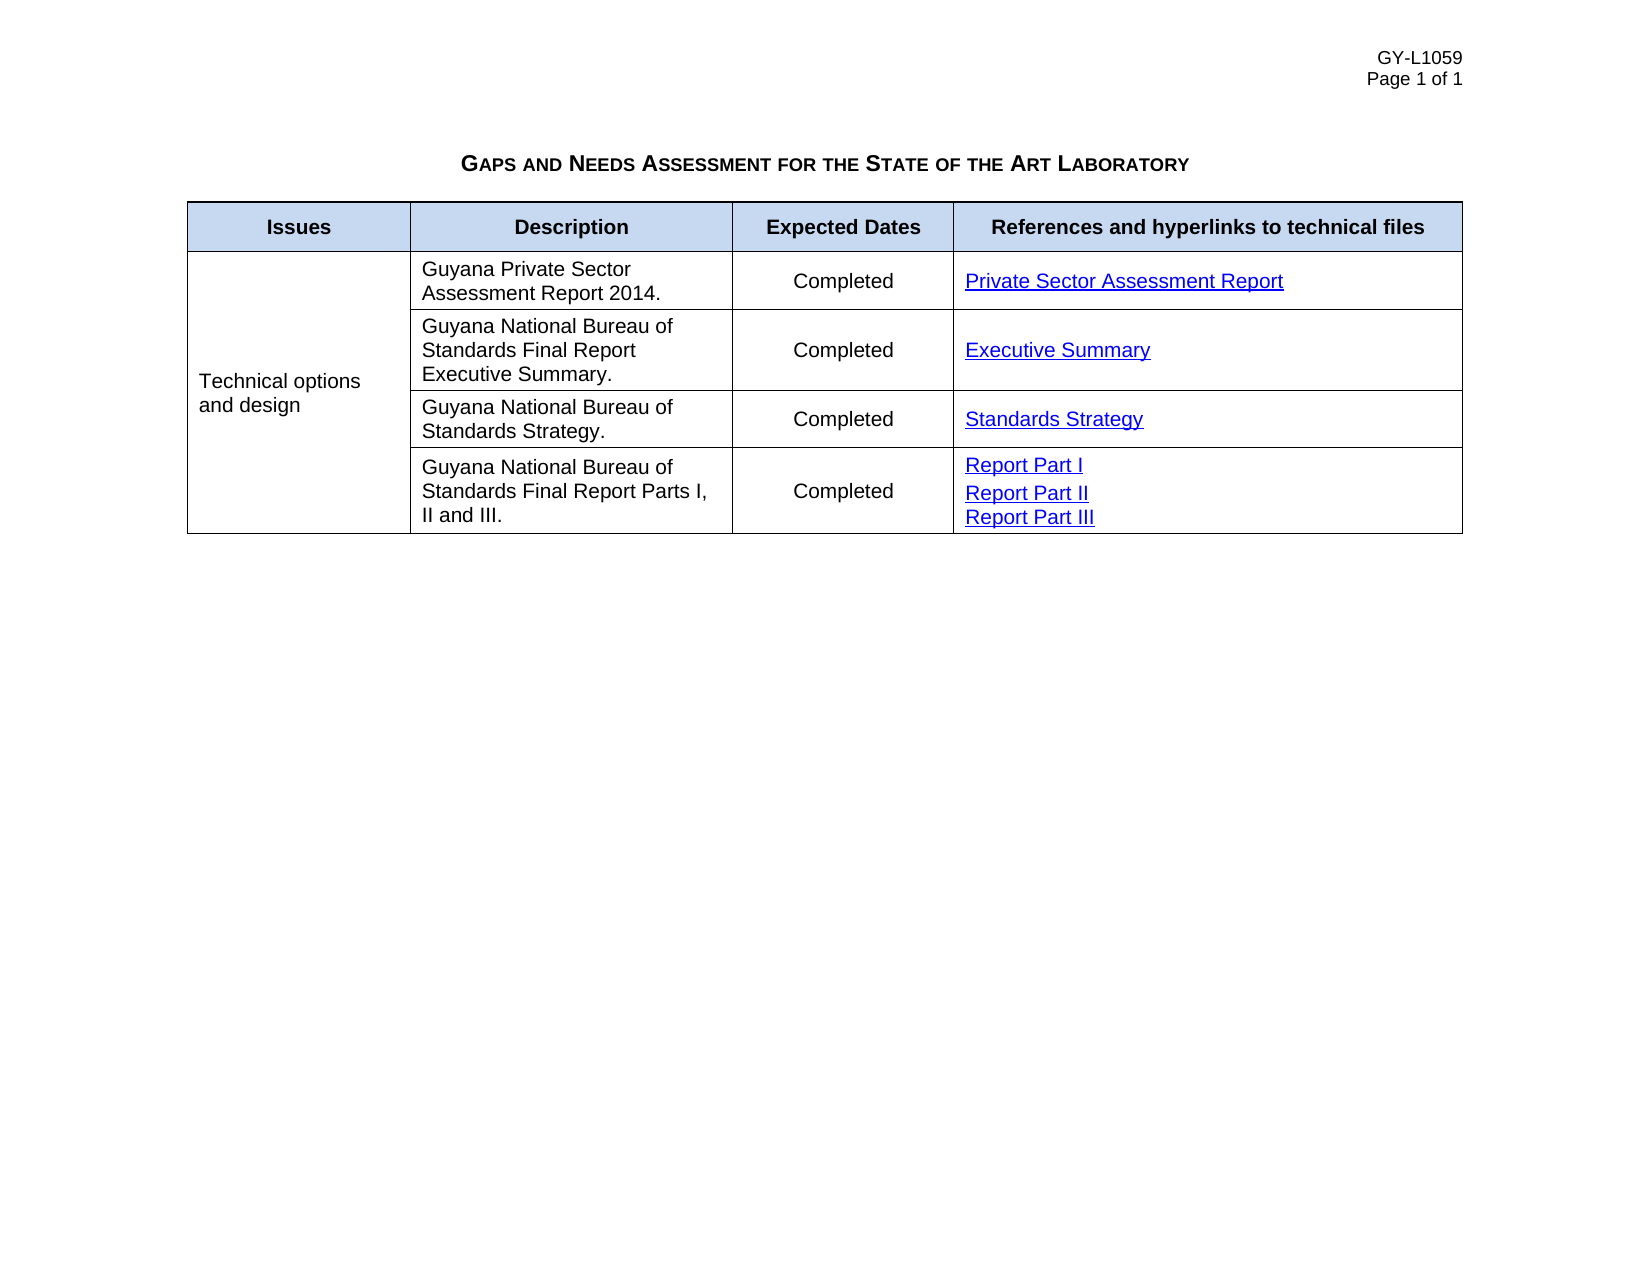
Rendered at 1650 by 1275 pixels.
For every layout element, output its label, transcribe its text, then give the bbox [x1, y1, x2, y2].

table_header Issues [188, 203, 410, 251]
table_header Expected Dates [733, 203, 953, 251]
table_cell Guyana National Bureau of Standards Final Report Parts I, II and III. [411, 448, 732, 533]
table_header Description [411, 203, 732, 251]
table_header References and hyperlinks to technical files [954, 203, 1462, 251]
table_cell Private Sector Assessment Report [954, 252, 1462, 309]
table_cell Guyana National Bureau of Standards Final Report Executive Summary. [411, 310, 732, 390]
table_cell Technical options and design [188, 252, 410, 533]
table_cell Report Part I Report Part II Report Part III [954, 448, 1462, 533]
table_cell Guyana National Bureau of Standards Strategy. [411, 391, 732, 447]
table_cell Standards Strategy [954, 391, 1462, 447]
table_cell Completed [733, 310, 953, 390]
table_cell Completed [733, 252, 953, 309]
text Gaps and Needs Assessment for the State of the Art Laboratory [187, 150, 1462, 176]
table_cell Completed [733, 391, 953, 447]
table_cell Guyana Private Sector Assessment Report 2014. [411, 252, 732, 309]
table_cell Executive Summary [954, 310, 1462, 390]
table_cell Completed [733, 448, 953, 533]
